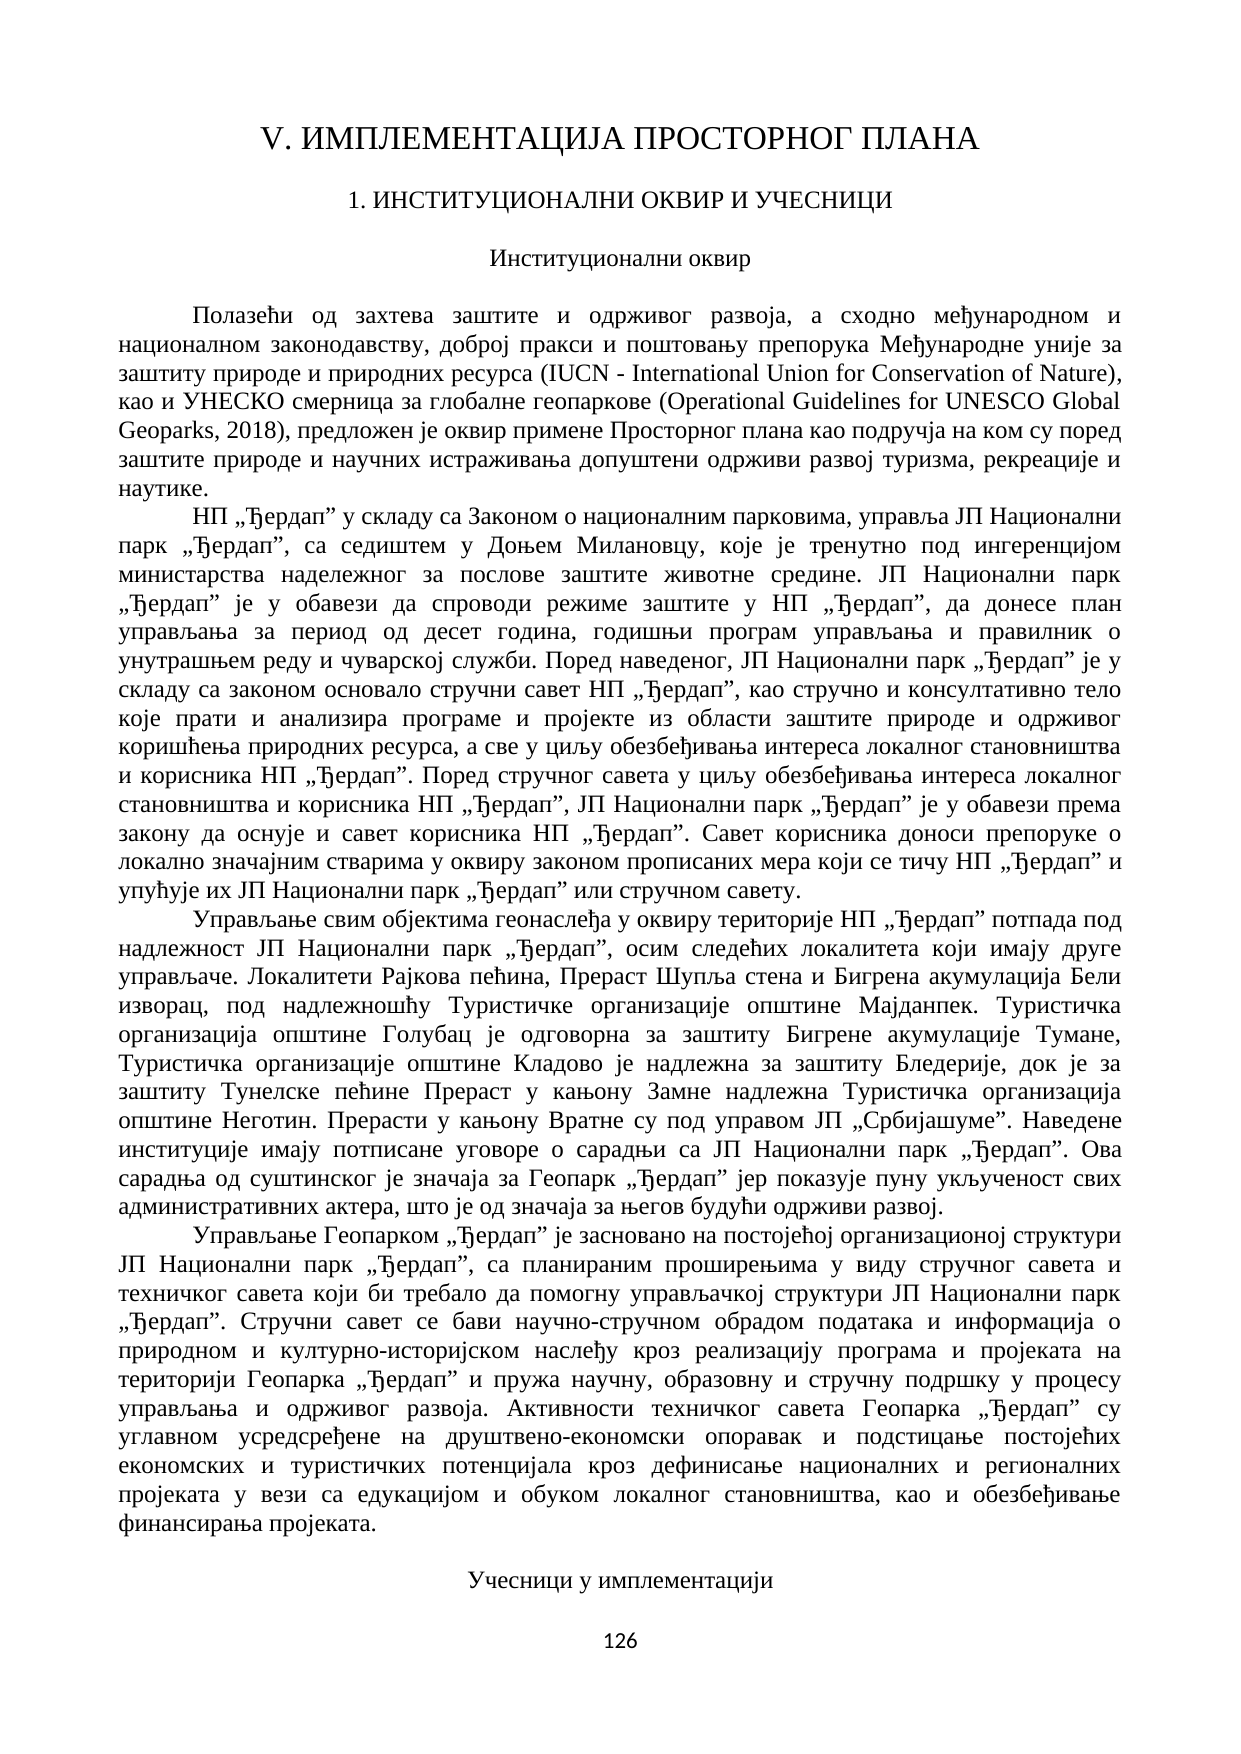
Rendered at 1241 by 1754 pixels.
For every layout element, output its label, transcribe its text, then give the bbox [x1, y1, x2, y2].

subtitle 1. ИНСТИТУЦИОНАЛНИ ОКВИР И УЧЕСНИЦИ [118, 185, 1122, 214]
text Управљање свим објектима геонаслеђа у оквиру територије НП „Ђердап” потпада под надлежност ЈП Национални парк „Ђердап”, осим следећих локалитета који имају друге управљаче. Локалитети Рајкова пећина, Прераст Шупља стена и Бигрена акумулација Бели изворац, под надлежношћу Туристичке организације oпштине Мајданпек. Туристичка организација општине Голубац је одговорна за заштиту Бигрене акумулације Тумане, Туристичкa организације општине Кладово је надлежна за заштиту Бледерије, док је за заштиту Тунелске пећине Прераст у кањону Замне надлежна Туристичка организација општине Неготин. Прерасти у кањону Вратне су под управом ЈП „Србијашуме”. Наведене институције имају потписане уговоре о сарадњи са ЈП Национални парк „Ђердап”. Ова сарадња од суштинског је значаја за Геопарк „Ђердап” јер показује пуну укљученост свих административних актера, што је од значаја за његов будући одрживи развој. [118, 904, 1122, 1220]
text Управљање Геопарком „Ђердап” је засновано на постојећој организационој структури ЈП Национални парк „Ђердап”, са планираним проширењима у виду стручног савета и техничког савета који би требало да помогну управљачкој структури ЈП Национални парк „Ђердап”. Стручни савет се бави научно-стручном обрадом података и информација о природном и културно-историјском наслеђу кроз реализацију програма и пројеката на територији Геопарка „Ђердап” и пружа научну, образовну и стручну подршку у процесу управљања и одрживог развоја. Активности техничког савета Геопарка „Ђердап” су углавном усредсређене на друштвено-економски опоравак и подстицање постојећих економских и туристичких потенцијала кроз дефинисање националних и регионалних пројеката у вези са едукацијом и обуком локалног становништва, као и обезбеђивање финансирања пројеката. [118, 1220, 1122, 1536]
subtitle V. ИМПЛЕМЕНТАЦИЈА ПРОСТОРНОГ ПЛАНА [118, 118, 1122, 156]
text Полазећи од захтева заштите и одрживог развоја, а сходно међународном и националном законодавству, доброј пракси и поштовању препорука Међународнe унијe за заштиту природе и природних ресурса (IUCN - International Union for Conservation of Nature), као и УНЕСКО смерница за глобалне геопаркове (Оperational Guidelines for UNESCO Global Geoparks, 2018), предложен је оквир примене Просторног плана као подручја на ком су поред заштите природе и научних истраживања допуштени одрживи развој туризма, рекреације и наутике. [118, 300, 1122, 501]
text Институционални оквир [118, 243, 1122, 271]
text Учесници у имплементацији [118, 1565, 1122, 1594]
text НП „Ђердап” у складу са Законом о националним парковима, управља ЈП Национални парк „Ђердап”, са седиштем у Доњем Милановцу, које је тренутно под ингеренцијом министарства надележног за послове заштите животне средине. ЈП Национални парк „Ђердап” је у обавези да спроводи режиме заштите у НП „Ђердап”, да донесе план управљања за период од десет година, годишњи програм управљања и правилник о унутрашњем реду и чуварској служби. Поред наведеног, ЈП Национални парк „Ђердап” је у складу са законом основало стручни савет НП „Ђердап”, као стручно и консултативно тело које прати и анализира програме и пројекте из области заштите природе и одрживог коришћења природних ресурса, а све у циљу обезбеђивања интереса локалног становништва и корисника НП „Ђердап”. Поред стручног савета у циљу обезбеђивања интереса локалног становништва и корисника НП „Ђердап”, ЈП Национални парк „Ђердап” је у обавези према закону да оснује и савет корисника НП „Ђердап”. Савет корисника доноси препоруке о локално значајним стварима у оквиру законом прописаних мера који се тичу НП „Ђердап” и упућује их ЈП Национални парк „Ђердап” или стручном савету. [118, 501, 1122, 904]
